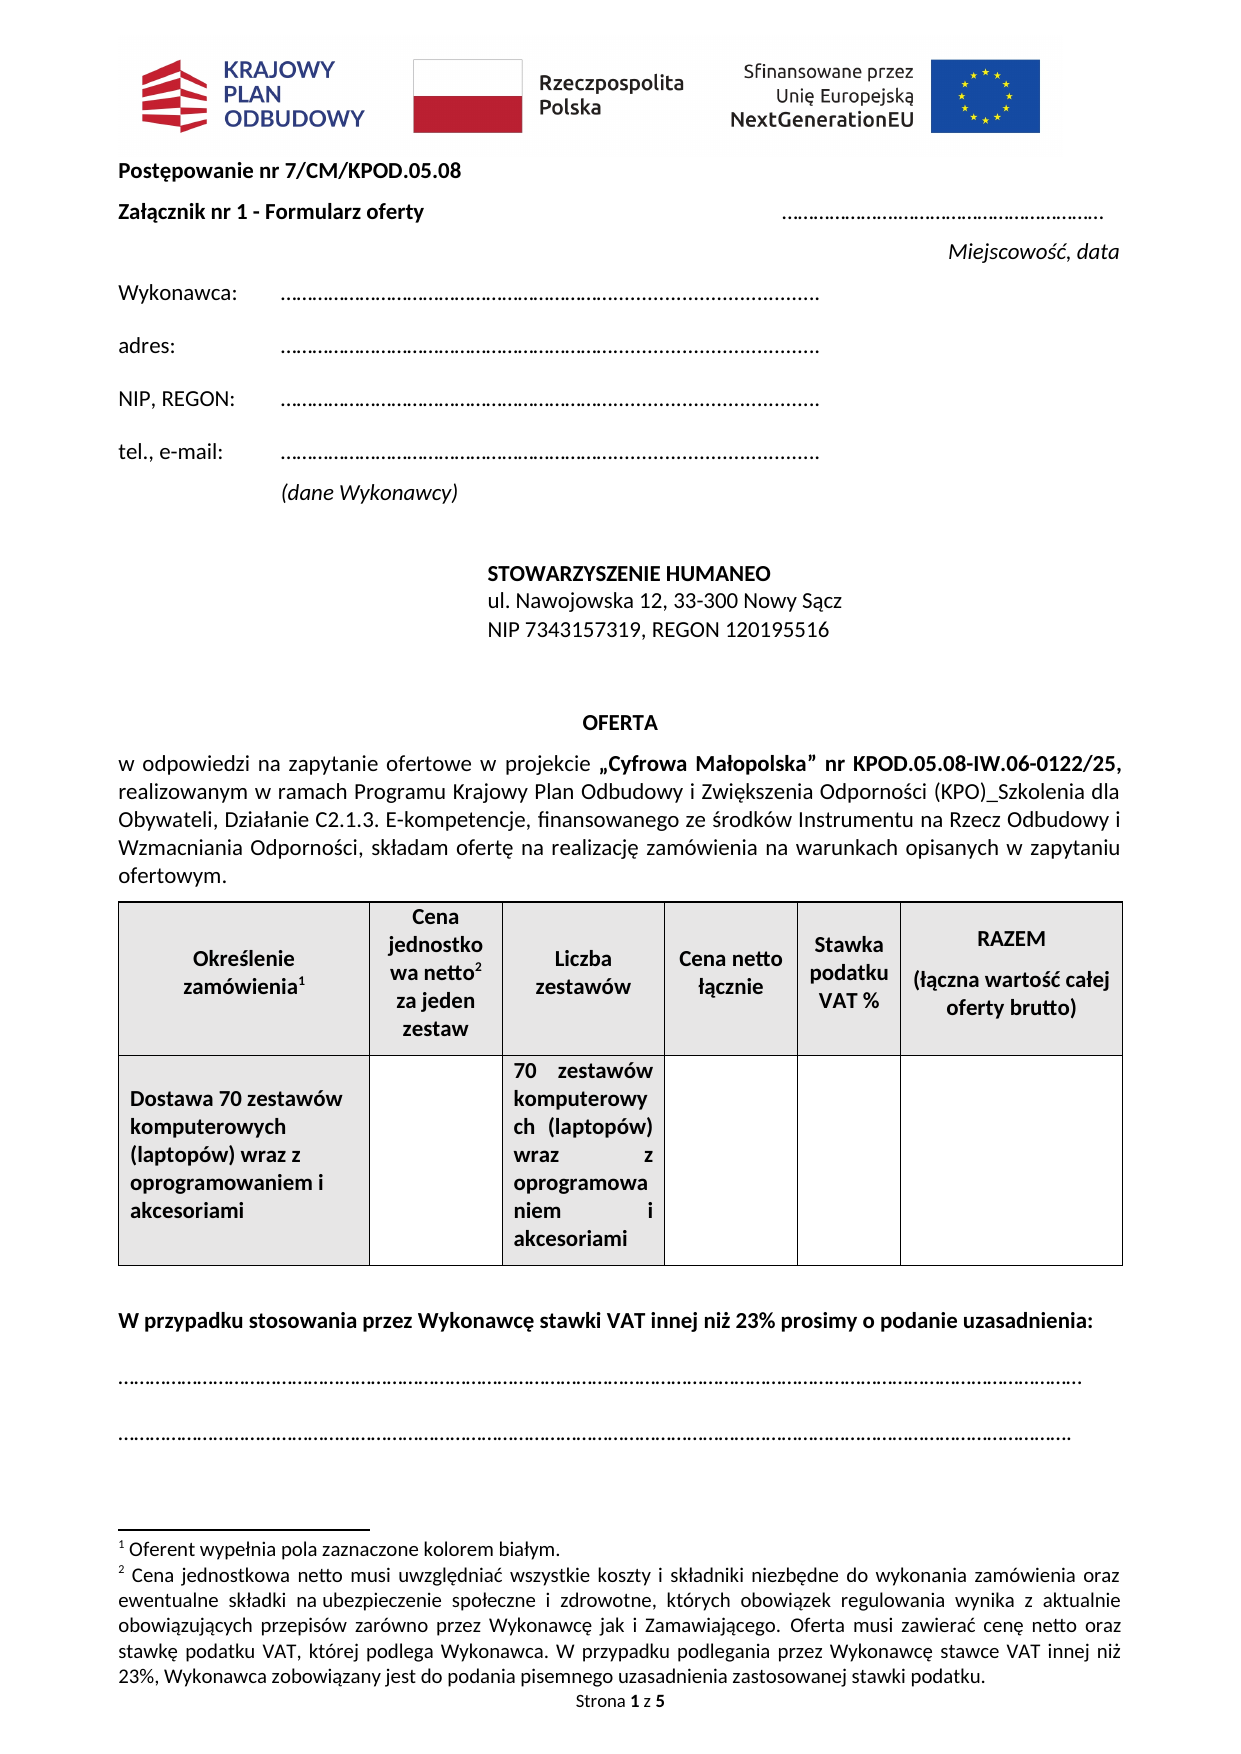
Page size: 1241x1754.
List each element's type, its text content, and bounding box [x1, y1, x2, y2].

text OFERTA [118, 708, 1122, 736]
text ………………………………………………………………………………………………………………………………………………………………… [118, 1362, 1122, 1390]
text Miejscowość, data [118, 237, 1122, 266]
text NIP, REGON: ……………………………………………………….................................... [118, 384, 1122, 412]
text Wykonawca: ……………………………………………………….................................... [118, 278, 1122, 306]
text W przypadku stosowania przez Wykonawcę stawki VAT innej niż 23% prosimy o podanie uzasadnienia: [118, 1306, 1122, 1334]
table_cell [901, 1056, 1122, 1265]
list STOWARZYSZENIE HUMANEO ul. Nawojowska 12, 33-300 Nowy Sącz NIP 7343157319, REGON 120195516 [487, 559, 1122, 643]
table_header Liczba zestawów [503, 903, 664, 1055]
table_header Cena netto łącznie [665, 903, 797, 1055]
table_header Stawka podatku VAT % [798, 903, 900, 1055]
text tel., e-mail: ……………………………………………………….................................... [118, 437, 1122, 465]
text ………………………………………………………………………………………………………………………………………………………………. [118, 1418, 1122, 1446]
table_header Określenie zamówienia [119, 903, 369, 1055]
table_cell 70 zestawów komputerowych (laptopów) wraz z oprogramowaniem i akcesoriami [503, 1056, 664, 1265]
table_header Cena jednostkowa netto za jeden zestaw [370, 903, 502, 1055]
table_cell [665, 1056, 797, 1265]
text (dane Wykonawcy) [118, 478, 1122, 506]
text w odpowiedzi na zapytanie ofertowe w projekcie „Cyfrowa Małopolska” nr KPOD.05.08-IW.06-0122/25, realizowanym w ramach Programu Krajowy Plan Odbudowy i Zwiększenia Odporności (KPO)_Szkolenia dla Obywateli, Działanie C2.1.3. E-kompetencje, finansowanego ze środków Instrumentu na Rzecz Odbudowy i Wzmacniania Odporności, składam ofertę na realizację zamówienia na warunkach opisanych w zapytaniu ofertowym. [118, 749, 1122, 889]
text Załącznik nr 1 - Formularz oferty ………………….………………………………… [118, 197, 1122, 225]
picture [118, 35, 1064, 157]
text Postępowanie nr 7/CM/KPOD.05.08 [118, 156, 1122, 184]
text adres: ……………………………………………………….................................... [118, 331, 1122, 359]
table_cell [370, 1056, 502, 1265]
table_header RAZEM (łączna wartość całej oferty brutto) [901, 903, 1122, 1055]
table_cell [798, 1056, 900, 1265]
table_cell Dostawa 70 zestawów komputerowych (laptopów) wraz z oprogramowaniem i akcesoriami [119, 1056, 369, 1265]
